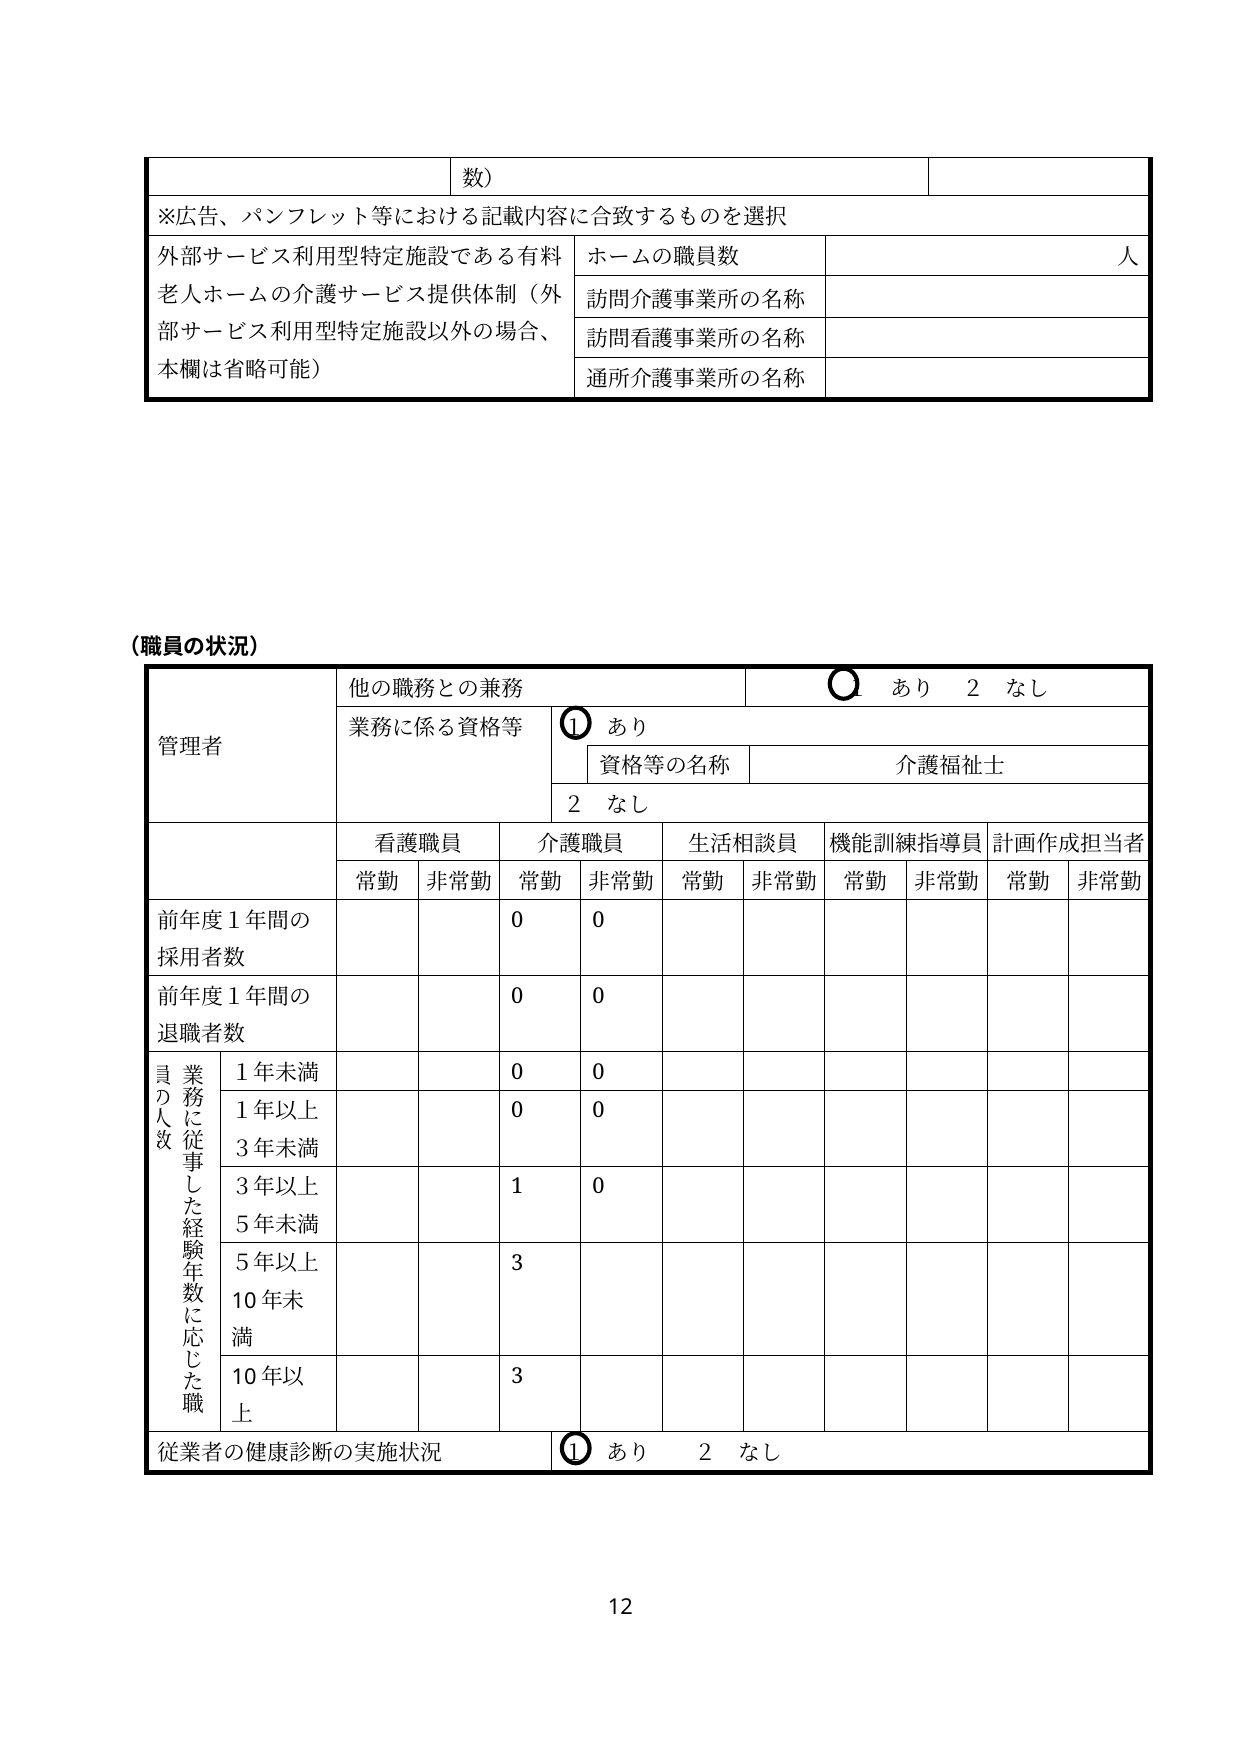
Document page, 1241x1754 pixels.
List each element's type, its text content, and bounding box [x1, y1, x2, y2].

table_cell [825, 1243, 906, 1355]
table_cell 1 [500, 1167, 580, 1242]
table_cell 資格等の名称 [588, 746, 749, 783]
table_cell 従業者の健康診断の実施状況 [149, 1432, 551, 1470]
table_cell [419, 1243, 499, 1355]
table_cell １ あり ２ なし [552, 1432, 1148, 1470]
table_cell 非常勤 [581, 861, 662, 899]
table_cell 外部サービス利用型特定施設である有料老人ホームの介護サービス提供体制（外部サービス利用型特定施設以外の場合、本欄は省略可能） [149, 236, 574, 397]
table_cell [825, 1356, 906, 1431]
table_cell [988, 1167, 1068, 1242]
table_cell [907, 1091, 987, 1166]
table_cell [744, 1356, 824, 1431]
table_cell ２ なし [552, 784, 1148, 822]
table_cell 訪問看護事業所の名称 [575, 318, 825, 357]
table_cell 非常勤 [907, 861, 987, 899]
table_cell ※広告、パンフレット等における記載内容に合致するものを選択 [149, 196, 1148, 235]
table_cell 0 [581, 1091, 662, 1166]
table_cell 0 [500, 900, 580, 975]
table_cell [337, 976, 418, 1051]
table_cell [907, 900, 987, 975]
table_cell [1069, 1091, 1148, 1166]
table_cell [552, 745, 587, 783]
table_cell 常勤 [988, 861, 1068, 899]
table_cell 介護福祉士 [750, 746, 1148, 783]
table_cell [744, 1167, 824, 1242]
table_cell [1069, 976, 1148, 1051]
table_cell 生活相談員 [663, 823, 824, 860]
table_cell [988, 1356, 1068, 1431]
table_cell [825, 1052, 906, 1089]
table_cell 通所介護事業所の名称 [575, 358, 825, 397]
table_cell [907, 1167, 987, 1242]
table_cell 常勤 [337, 861, 418, 899]
table_header １ あり ２ なし [746, 669, 1148, 706]
table_header 管理者 [149, 669, 336, 822]
table_header 他の職務との兼務 [337, 669, 745, 706]
table_cell [663, 1167, 743, 1242]
table_cell 人 [826, 236, 1148, 275]
table_cell [988, 1091, 1068, 1166]
table_cell [907, 976, 987, 1051]
table_cell [988, 1243, 1068, 1355]
table_cell [419, 976, 499, 1051]
table_cell [1069, 1052, 1148, 1089]
table_cell 0 [581, 900, 662, 975]
table_cell [1069, 1167, 1148, 1242]
table_cell 3 [500, 1243, 580, 1355]
table_cell [826, 276, 1148, 317]
table_cell [825, 976, 906, 1051]
table_cell [744, 976, 824, 1051]
table_cell [744, 1243, 824, 1355]
table_cell 非常勤 [419, 861, 499, 899]
table_cell 0 [581, 1167, 662, 1242]
table_cell 0 [581, 1052, 662, 1089]
table_cell 訪問介護事業所の名称 [575, 276, 825, 317]
table_cell ３年以上５年未満 [221, 1167, 336, 1242]
table_cell 非常勤 [1069, 861, 1148, 899]
table_cell 業務に従事した経験年数に応じた職員の人数 [149, 1052, 220, 1431]
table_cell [451, 158, 928, 195]
table_cell 介護職員 [500, 823, 662, 860]
table_cell [337, 1356, 418, 1431]
table_cell 3 [500, 1356, 580, 1431]
table_cell [825, 1091, 906, 1166]
table_cell 計画作成担当者 [988, 823, 1148, 860]
table_cell [1069, 900, 1148, 975]
table_cell [825, 900, 906, 975]
table_cell 常勤 [825, 861, 906, 899]
table_cell [907, 1243, 987, 1355]
table_cell [826, 318, 1148, 357]
table_cell [337, 900, 418, 975]
table_cell ホームの職員数 [575, 236, 825, 275]
table_cell [419, 900, 499, 975]
table_cell [581, 1356, 662, 1431]
table_cell [744, 1091, 824, 1166]
table_cell [988, 1052, 1068, 1089]
table_cell １年以上３年未満 [221, 1091, 336, 1166]
table_cell [825, 1167, 906, 1242]
table_cell [663, 1356, 743, 1431]
table_cell [663, 1091, 743, 1166]
table_cell １年未満 [221, 1052, 336, 1089]
table_cell [581, 1243, 662, 1355]
table_cell ：１ [929, 158, 1148, 195]
table_cell [1069, 1356, 1148, 1431]
table_cell [337, 1167, 418, 1242]
table_cell 10年以上 [221, 1356, 336, 1431]
table_cell [149, 823, 336, 899]
table_cell [337, 1052, 418, 1089]
table_cell 0 [500, 976, 580, 1051]
table_cell ５年以上10年未満 [221, 1243, 336, 1355]
table_cell [337, 1243, 418, 1355]
table_cell 常勤 [663, 861, 743, 899]
table_cell [988, 976, 1068, 1051]
table_cell [907, 1356, 987, 1431]
table_cell 看護職員 [337, 823, 499, 860]
table_cell １ あり [552, 707, 1148, 745]
table_cell [663, 1052, 743, 1089]
table_cell 前年度１年間の採用者数 [149, 900, 336, 975]
table_cell [744, 900, 824, 975]
table_cell [826, 358, 1148, 397]
table_cell [419, 1167, 499, 1242]
table_cell [419, 1052, 499, 1089]
table_cell [419, 1091, 499, 1166]
table_cell 前年度１年間の退職者数 [149, 976, 336, 1051]
table_cell 0 [500, 1052, 580, 1089]
table_cell [988, 900, 1068, 975]
table_cell [744, 1052, 824, 1089]
table_cell 0 [581, 976, 662, 1051]
table_cell 非常勤 [744, 861, 824, 899]
table_cell [1069, 1243, 1148, 1355]
table_cell [419, 1356, 499, 1431]
table_cell [907, 1052, 987, 1089]
table_cell [337, 1091, 418, 1166]
table_cell 0 [500, 1091, 580, 1166]
table_cell 業務に係る資格等 [337, 707, 551, 822]
table_cell 常勤 [500, 861, 580, 899]
table_cell [663, 1243, 743, 1355]
table_cell 機能訓練指導員 [825, 823, 987, 860]
text （職員の状況） [118, 626, 1122, 664]
table_cell [663, 900, 743, 975]
table_cell [663, 976, 743, 1051]
